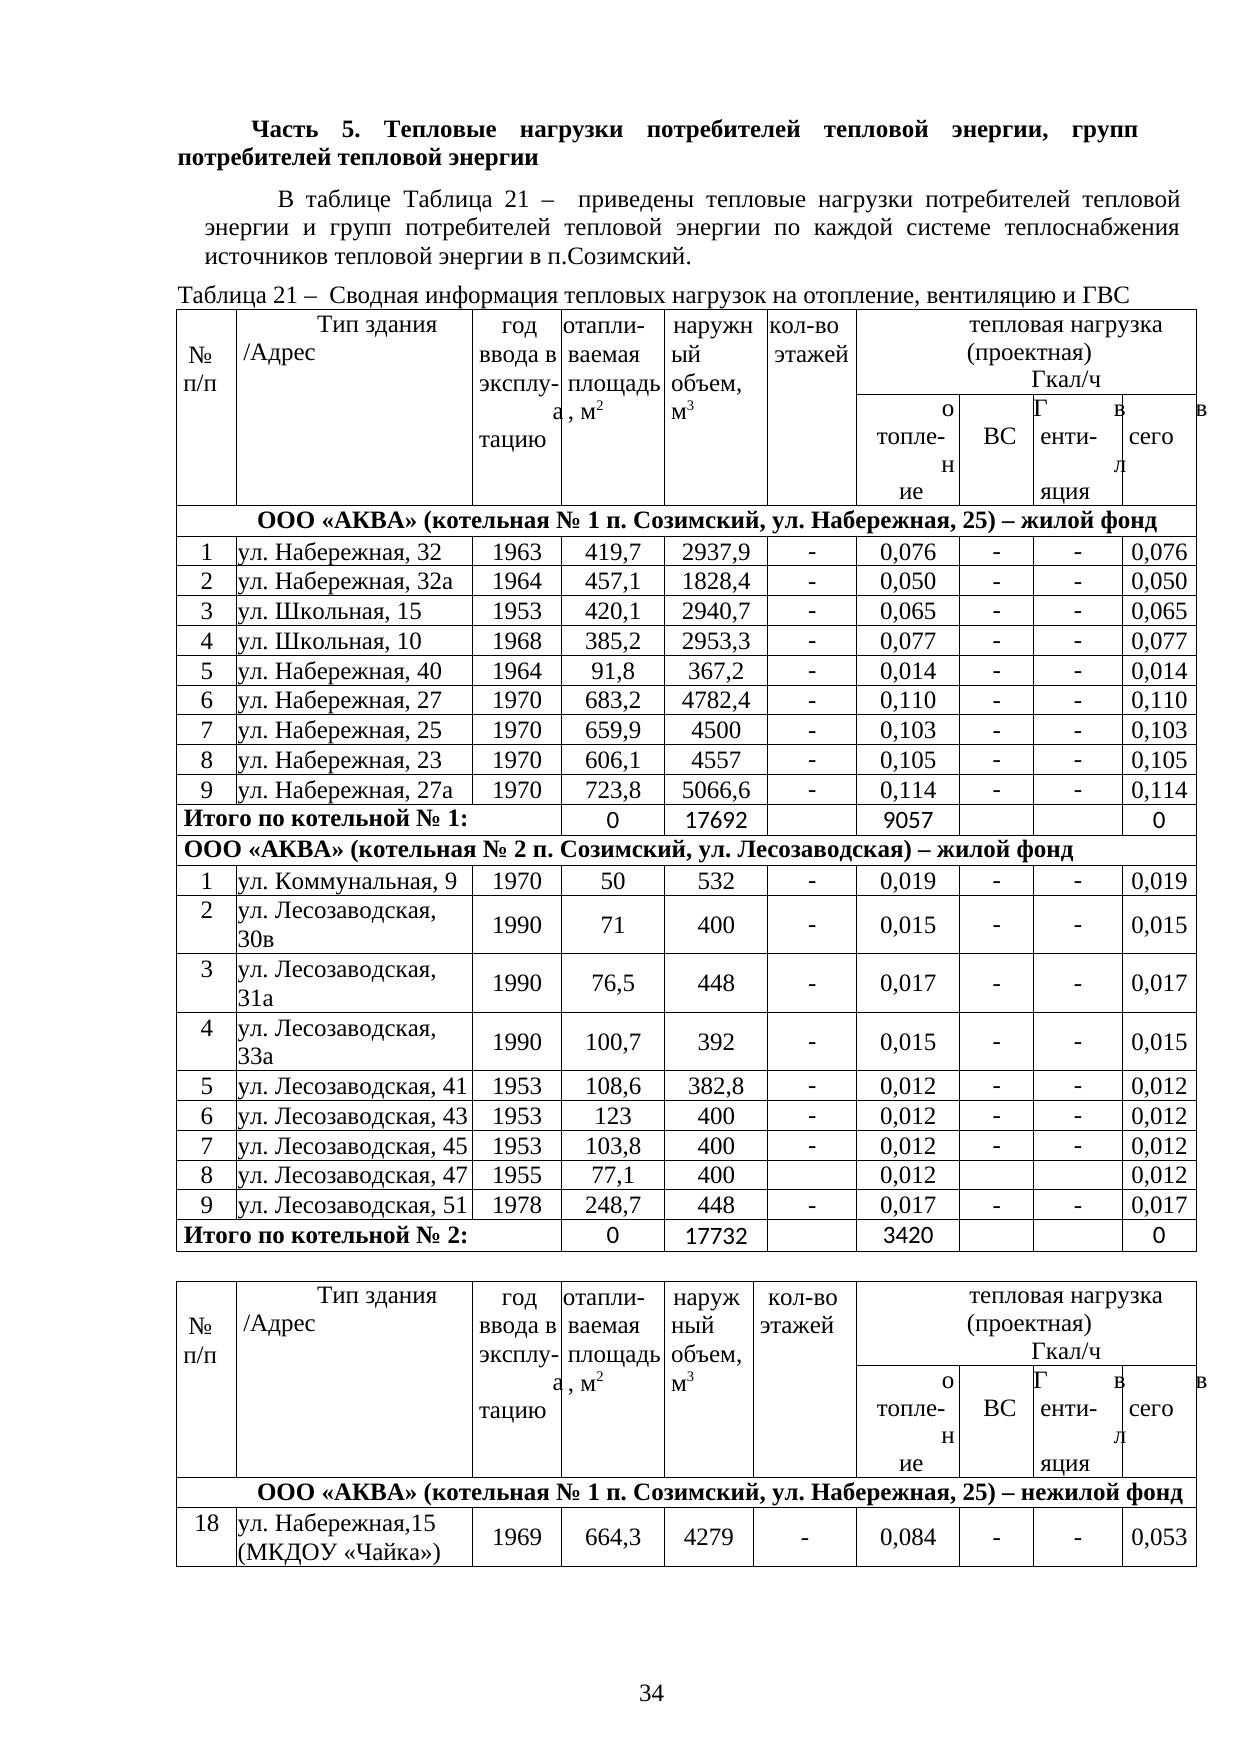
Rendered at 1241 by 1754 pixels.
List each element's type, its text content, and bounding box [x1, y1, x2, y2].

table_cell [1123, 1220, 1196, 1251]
table_cell 0,077 [1123, 626, 1196, 655]
table_cell 5 [177, 656, 236, 684]
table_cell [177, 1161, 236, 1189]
table_cell 6 [177, 686, 236, 714]
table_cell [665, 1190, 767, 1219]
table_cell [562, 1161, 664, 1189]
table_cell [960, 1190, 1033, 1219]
table_cell - [960, 656, 1033, 684]
table_cell 1970 [473, 775, 561, 804]
table_cell 367,2 [665, 656, 767, 684]
table_cell 0,065 [857, 596, 959, 625]
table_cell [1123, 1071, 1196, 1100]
table_cell ул. Набережная, 25 [237, 715, 472, 744]
table_cell 659,9 [562, 715, 664, 744]
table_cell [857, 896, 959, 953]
table_cell 1970 [473, 686, 561, 714]
table_cell 1953 [473, 596, 561, 625]
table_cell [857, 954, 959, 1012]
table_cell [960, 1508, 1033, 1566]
table_cell 2 [177, 566, 236, 595]
table_cell ул. Набережная, 27 [237, 686, 472, 714]
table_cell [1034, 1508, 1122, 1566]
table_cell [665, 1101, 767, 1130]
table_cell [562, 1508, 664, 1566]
table_cell - [1034, 686, 1122, 714]
table_cell 1828,4 [665, 566, 767, 595]
table_cell 9 [177, 775, 236, 804]
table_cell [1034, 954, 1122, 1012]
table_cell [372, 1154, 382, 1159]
table_cell - [960, 626, 1033, 655]
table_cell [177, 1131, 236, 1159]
table_cell ул. Набережная, 32 [237, 537, 472, 565]
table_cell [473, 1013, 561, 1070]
table_cell - [768, 566, 856, 595]
table_cell 0,077 [857, 626, 959, 655]
table_cell 7 [177, 715, 236, 744]
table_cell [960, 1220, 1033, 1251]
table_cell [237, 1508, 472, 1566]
table_cell 1964 [473, 566, 561, 595]
table_cell 1968 [473, 626, 561, 655]
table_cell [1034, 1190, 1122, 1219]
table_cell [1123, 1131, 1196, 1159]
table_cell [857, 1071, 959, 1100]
table_cell 0,014 [857, 656, 959, 684]
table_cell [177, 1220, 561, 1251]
table_cell - [1034, 715, 1122, 744]
table_cell 8 [177, 745, 236, 774]
table_cell - [768, 745, 856, 774]
table_cell 2953,3 [665, 626, 767, 655]
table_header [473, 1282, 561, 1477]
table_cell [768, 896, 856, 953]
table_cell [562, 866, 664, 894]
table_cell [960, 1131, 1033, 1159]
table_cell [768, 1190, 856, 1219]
table_cell - [1034, 537, 1122, 565]
table_cell ООО «АКВА» (котельная № 1 п. Созимский, ул. Набережная, 25) – жилой фонд [177, 506, 1196, 536]
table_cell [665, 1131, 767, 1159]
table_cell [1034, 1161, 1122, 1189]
table_cell - [1034, 626, 1122, 655]
table_cell 0,050 [857, 566, 959, 595]
table_cell 0,110 [1123, 686, 1196, 714]
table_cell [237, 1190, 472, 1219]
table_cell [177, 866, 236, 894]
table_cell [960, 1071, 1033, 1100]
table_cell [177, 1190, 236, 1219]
table_cell - [768, 715, 856, 744]
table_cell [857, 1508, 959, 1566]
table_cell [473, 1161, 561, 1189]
table_cell - [960, 596, 1033, 625]
table_cell 0,110 [857, 686, 959, 714]
table_cell 0,114 [1123, 775, 1196, 804]
table_cell Итого по котельной № 1: [177, 805, 561, 835]
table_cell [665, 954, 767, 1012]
table_cell ГВС [960, 395, 1033, 505]
subtitle Часть 5. Тепловые нагрузки потребителей тепловой энергии, групп потребителей тепловой энергии [177, 114, 1139, 171]
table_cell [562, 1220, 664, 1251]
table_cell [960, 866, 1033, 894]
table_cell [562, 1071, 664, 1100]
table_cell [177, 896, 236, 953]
table_cell 723,8 [562, 775, 664, 804]
table_cell ул. Набережная, 27а [237, 775, 472, 804]
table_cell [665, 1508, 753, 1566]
table_header Тип здания /Адрес [237, 310, 472, 505]
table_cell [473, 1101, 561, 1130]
table_cell 683,2 [562, 686, 664, 714]
table_cell 0,050 [1123, 566, 1196, 595]
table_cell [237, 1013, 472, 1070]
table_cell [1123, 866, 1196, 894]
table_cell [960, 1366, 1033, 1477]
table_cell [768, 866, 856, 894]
table_cell 0,065 [1123, 596, 1196, 625]
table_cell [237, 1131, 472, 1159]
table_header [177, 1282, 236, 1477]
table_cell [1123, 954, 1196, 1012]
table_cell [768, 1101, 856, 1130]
table_cell - [1034, 745, 1122, 774]
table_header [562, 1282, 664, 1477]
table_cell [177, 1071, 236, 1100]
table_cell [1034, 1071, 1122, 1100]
table_header тепловая нагрузка (проектная) Гкал/ч [857, 310, 1196, 393]
table_cell 1 [177, 537, 236, 565]
table_cell 0,076 [857, 537, 959, 565]
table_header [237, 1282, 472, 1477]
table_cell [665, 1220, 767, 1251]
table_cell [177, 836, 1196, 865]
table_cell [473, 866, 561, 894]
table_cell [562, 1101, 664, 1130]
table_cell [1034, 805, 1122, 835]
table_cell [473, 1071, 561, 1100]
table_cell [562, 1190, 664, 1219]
table_header отапли- ваемая площадь, м2 [562, 310, 664, 505]
table_cell [768, 805, 856, 835]
table_cell - [768, 656, 856, 684]
table_cell 457,1 [562, 566, 664, 595]
table_cell ул. Набережная, 40 [237, 656, 472, 684]
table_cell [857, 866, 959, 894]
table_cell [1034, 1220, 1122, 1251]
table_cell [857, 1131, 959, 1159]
table_cell - [960, 775, 1033, 804]
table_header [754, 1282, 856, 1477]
table_cell 0,114 [857, 775, 959, 804]
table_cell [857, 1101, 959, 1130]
table_cell 0,105 [857, 745, 959, 774]
table_cell 385,2 [562, 626, 664, 655]
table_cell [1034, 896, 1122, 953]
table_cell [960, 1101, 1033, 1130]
table_cell 5066,6 [665, 775, 767, 804]
table_cell - [768, 686, 856, 714]
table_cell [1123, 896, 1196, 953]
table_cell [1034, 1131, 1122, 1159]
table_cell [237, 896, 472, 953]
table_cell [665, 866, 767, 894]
table_cell 420,1 [562, 596, 664, 625]
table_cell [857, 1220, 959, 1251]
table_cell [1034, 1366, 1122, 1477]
table_cell 2937,9 [665, 537, 767, 565]
table_header наружный объем, м3 [665, 310, 767, 505]
table_cell ул. Набережная, 23 [237, 745, 472, 774]
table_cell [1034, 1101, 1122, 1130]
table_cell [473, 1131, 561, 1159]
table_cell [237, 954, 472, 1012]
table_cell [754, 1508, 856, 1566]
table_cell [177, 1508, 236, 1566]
table_cell - [768, 626, 856, 655]
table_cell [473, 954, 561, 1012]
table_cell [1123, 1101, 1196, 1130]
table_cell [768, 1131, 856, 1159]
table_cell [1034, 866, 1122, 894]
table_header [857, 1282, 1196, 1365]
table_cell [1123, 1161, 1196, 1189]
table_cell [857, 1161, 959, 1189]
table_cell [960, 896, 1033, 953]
text В таблице 21– приведены тепловые нагрузки потребителей тепловой энергии и групп потребителей тепловой энергии по каждой системе теплоснабжения источников тепловой энергии в п.Созимский. [204, 184, 1181, 270]
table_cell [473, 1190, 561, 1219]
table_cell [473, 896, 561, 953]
table_cell - [960, 566, 1033, 595]
table_cell [960, 805, 1033, 835]
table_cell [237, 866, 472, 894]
table_cell - [960, 686, 1033, 714]
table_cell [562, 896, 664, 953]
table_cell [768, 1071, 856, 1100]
table_cell 1963 [473, 537, 561, 565]
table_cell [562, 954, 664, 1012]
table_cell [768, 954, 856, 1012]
table_cell - [768, 596, 856, 625]
table_header кол-во этажей [768, 310, 856, 505]
table_cell 0,103 [1123, 715, 1196, 744]
table_cell 3 [177, 596, 236, 625]
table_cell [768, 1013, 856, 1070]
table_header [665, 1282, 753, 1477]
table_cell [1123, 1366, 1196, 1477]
table_header год ввода в эксплу- атацию [473, 310, 561, 505]
list Сводная информация тепловых нагрузок на отопление, вентиляцию и ГВС [177, 280, 1181, 309]
table_cell 0,076 [1123, 537, 1196, 565]
table_cell 606,1 [562, 745, 664, 774]
table_cell отопле- ние [857, 395, 959, 505]
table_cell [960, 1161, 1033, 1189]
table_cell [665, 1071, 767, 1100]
table_cell 4 [177, 626, 236, 655]
table_cell ул. Школьная, 10 [237, 626, 472, 655]
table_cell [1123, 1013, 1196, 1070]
table_cell - [1034, 596, 1122, 625]
table_cell 1964 [473, 656, 561, 684]
table_cell - [1034, 775, 1122, 804]
table_cell 0,014 [1123, 656, 1196, 684]
table_cell 2940,7 [665, 596, 767, 625]
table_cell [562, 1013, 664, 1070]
table_cell - [960, 745, 1033, 774]
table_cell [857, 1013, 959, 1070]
table_header № п/п [177, 310, 236, 505]
table_cell - [960, 715, 1033, 744]
table_cell 29933,5 [665, 805, 767, 835]
table_cell 419,7 [562, 537, 664, 565]
table_cell - [768, 537, 856, 565]
table_cell - [1034, 656, 1122, 684]
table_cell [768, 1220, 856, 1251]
table_cell всего [1123, 395, 1196, 505]
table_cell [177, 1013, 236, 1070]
table_cell 1970 [473, 745, 561, 774]
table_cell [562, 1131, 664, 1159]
table_cell - [960, 537, 1033, 565]
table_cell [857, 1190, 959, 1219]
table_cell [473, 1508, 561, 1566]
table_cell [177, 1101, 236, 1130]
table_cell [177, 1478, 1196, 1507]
table_cell ул. Школьная, 15 [237, 596, 472, 625]
table_cell 91,8 [562, 656, 664, 684]
table_cell 4500 [665, 715, 767, 744]
table_cell - [1034, 566, 1122, 595]
table_cell 0,105 [1123, 745, 1196, 774]
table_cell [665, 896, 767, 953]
table_cell 4557 [665, 745, 767, 774]
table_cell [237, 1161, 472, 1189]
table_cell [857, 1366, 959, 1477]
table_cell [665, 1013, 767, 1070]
table_cell ул. Набережная, 32а [237, 566, 472, 595]
table_cell венти- ляция [1034, 395, 1122, 505]
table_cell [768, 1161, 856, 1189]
table_cell - [768, 775, 856, 804]
table_cell 0,103 [857, 715, 959, 744]
table_cell 1970 [473, 715, 561, 744]
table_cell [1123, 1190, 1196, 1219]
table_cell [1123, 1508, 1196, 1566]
table_cell 4446,9 [562, 805, 664, 835]
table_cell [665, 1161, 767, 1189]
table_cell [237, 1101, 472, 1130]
table_cell 0,714 [857, 805, 959, 835]
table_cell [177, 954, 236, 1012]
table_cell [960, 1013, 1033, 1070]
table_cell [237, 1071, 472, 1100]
table_cell 4782,4 [665, 686, 767, 714]
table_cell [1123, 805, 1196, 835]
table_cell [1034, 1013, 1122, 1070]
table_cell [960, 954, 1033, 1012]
